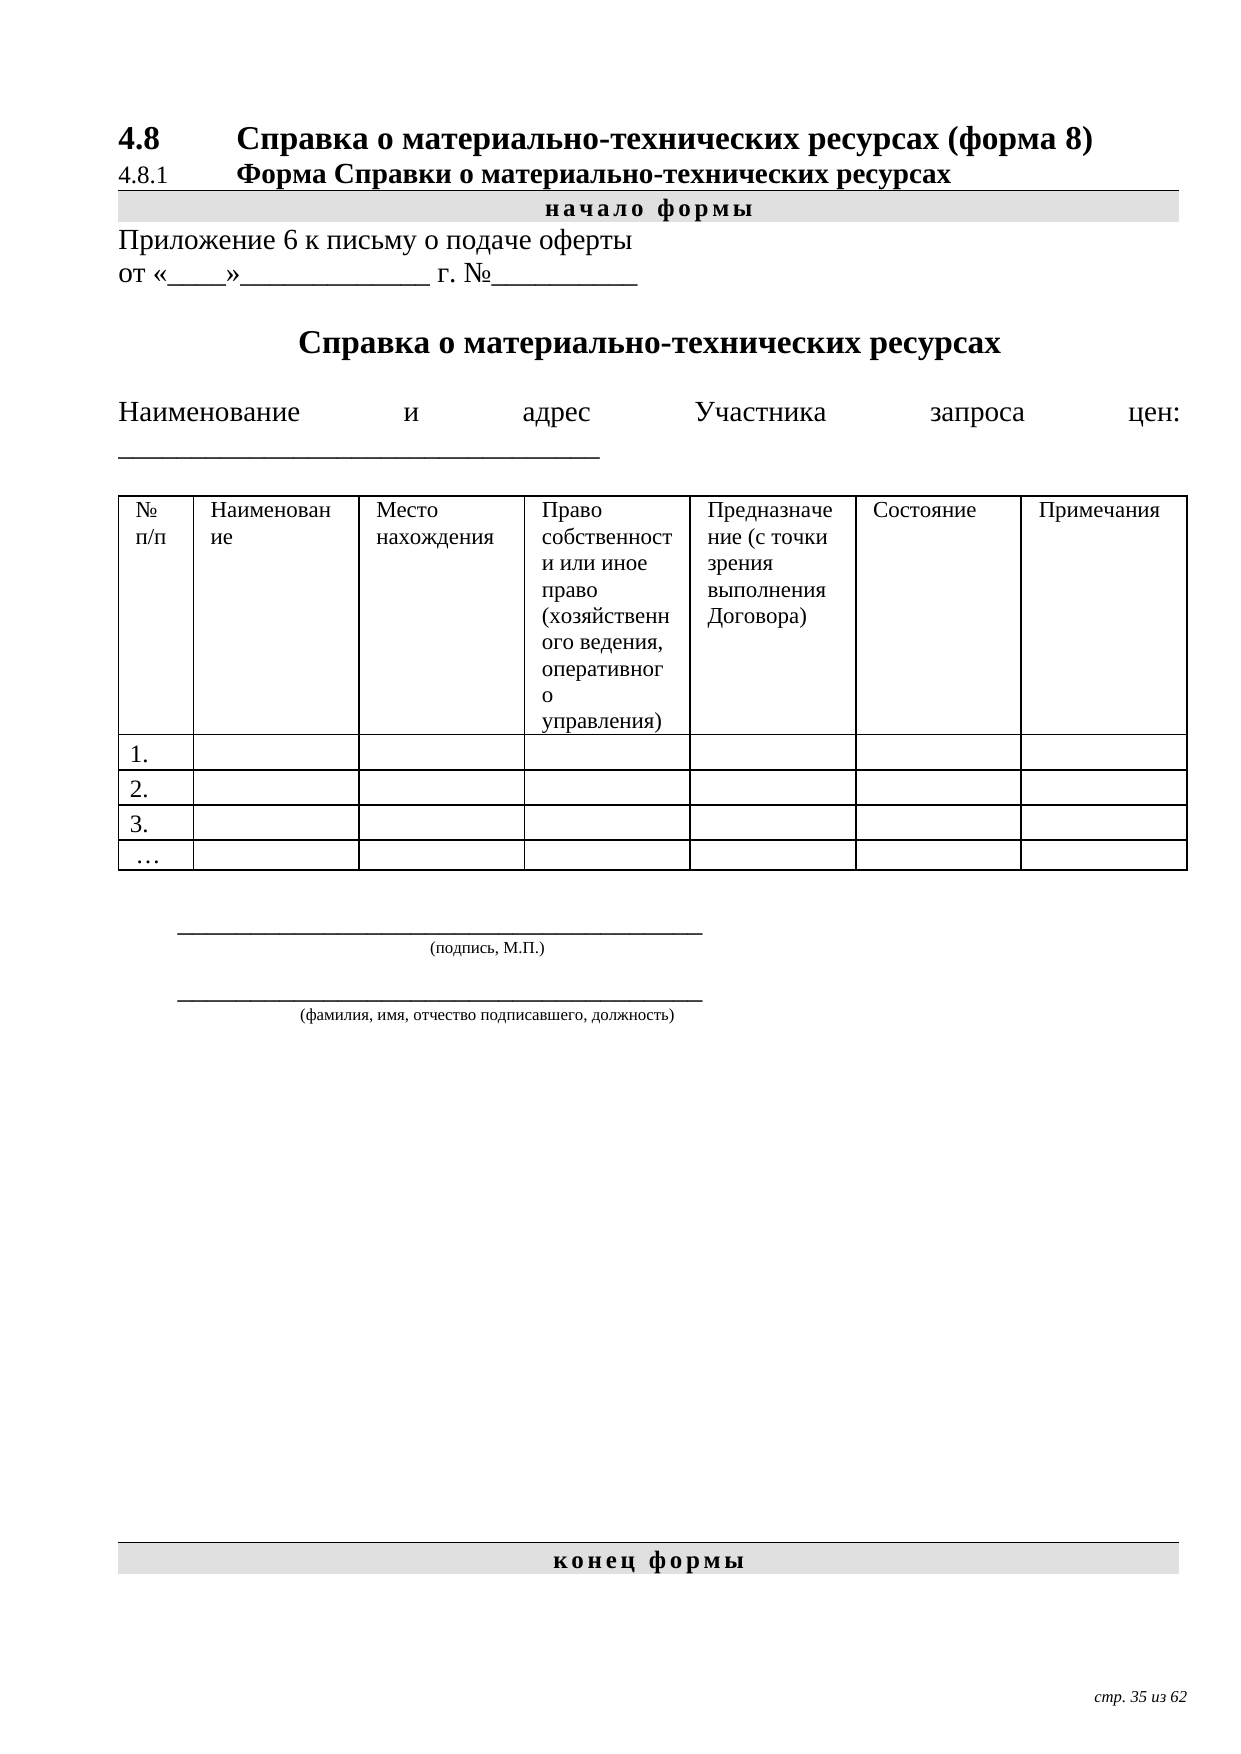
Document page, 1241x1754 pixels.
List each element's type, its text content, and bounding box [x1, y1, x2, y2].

text конец формы [118, 1543, 1179, 1574]
table_cell [525, 771, 689, 804]
table_cell [194, 771, 358, 804]
table_cell [691, 841, 855, 869]
table_header Предназначение (с точки зрения выполнения Договора) [691, 497, 855, 734]
text (фамилия, имя, отчество подписавшего, должность) [118, 1005, 797, 1039]
table_cell [360, 806, 524, 839]
table_cell [119, 771, 193, 804]
text ____________________________________ [118, 904, 1181, 938]
table_cell [1022, 771, 1186, 804]
text начало формы [118, 191, 1179, 222]
text Форма Справки о материально-технических ресурсах [118, 156, 1181, 190]
table_cell [525, 806, 689, 839]
table_cell [119, 735, 193, 769]
text (подпись, М.П.) [118, 938, 797, 972]
table_header Право собственности или иное право (хозяйственного ведения, оперативного управления) [525, 497, 689, 734]
table_cell [857, 735, 1020, 769]
table_cell [691, 735, 855, 769]
table_cell … [119, 841, 193, 869]
table_cell [857, 771, 1020, 804]
table_cell [360, 771, 524, 804]
table_header Наименование [194, 497, 358, 734]
table_cell [1022, 735, 1186, 769]
table_cell [857, 806, 1020, 839]
table_cell [525, 841, 689, 869]
table_header Место нахождения [360, 497, 524, 734]
text Справка о материально-технических ресурсах [118, 322, 1181, 361]
table_cell [691, 806, 855, 839]
table_cell [119, 806, 193, 839]
table_cell [360, 841, 524, 869]
table_cell [194, 735, 358, 769]
subtitle Справка о материально-технических ресурсах (форма 8) [118, 118, 1181, 156]
table_cell [1022, 806, 1186, 839]
table_cell [360, 735, 524, 769]
table_cell [857, 841, 1020, 869]
table_header Состояние [857, 497, 1020, 734]
text Приложение 6 к письму о подаче оферты от «____»_____________ г. №__________ [118, 222, 1181, 289]
table_cell [525, 735, 689, 769]
table_header Примечания [1022, 497, 1186, 734]
table_cell [1022, 841, 1186, 869]
table_cell [691, 771, 855, 804]
table_cell [194, 841, 358, 869]
table_header № п/п [119, 497, 193, 734]
text Наименование и адрес Участника запроса цен: _________________________________ [118, 394, 1181, 461]
table_cell [194, 806, 358, 839]
text ____________________________________ [118, 972, 1181, 1005]
